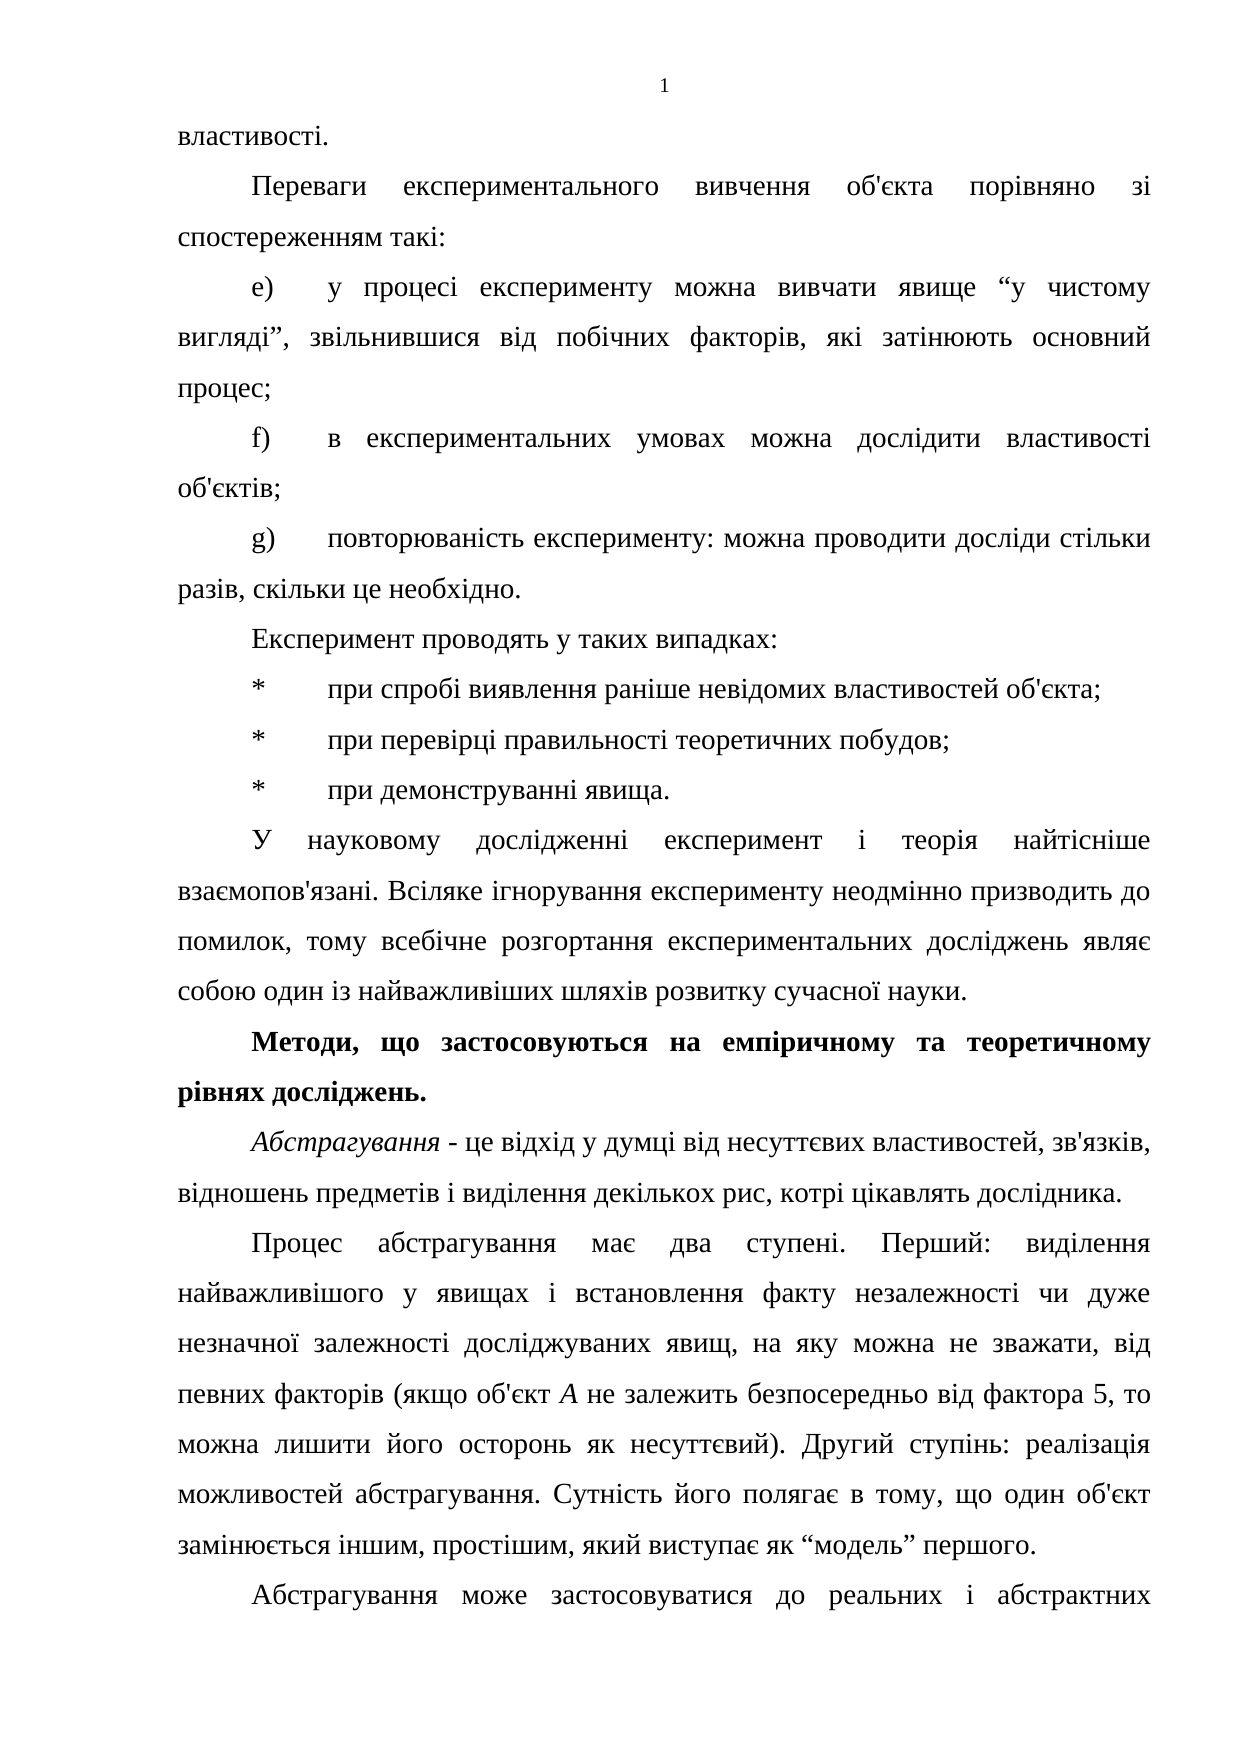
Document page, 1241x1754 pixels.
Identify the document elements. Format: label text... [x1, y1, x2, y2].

list Переваги експериментального вивчення об'єкта порівняно зі спостереженням такі: [177, 168, 1152, 252]
text Процес абстрагування має два ступені. Перший: виділення найважливішого у явищах і встановлення факту незалежності чи дуже незначної залежності досліджуваних явищ, на яку можна не зважати, від певних факторів (якщо об'єкт А не залежить безпосередньо від фактора 5, то можна лишити його осторонь як несуттєвий). Другий ступінь: реалізація можливостей абстрагування. Сутність його полягає в тому, що один об'єкт замінюється іншим, простішим, який виступає як “модель” першого. [177, 1225, 1152, 1560]
list в експериментальних умовах можна дослідити властивості об'єктів; [177, 420, 1152, 504]
list при демонструванні явища. [177, 772, 1152, 806]
list при спробі виявлення раніше невідомих властивостей об'єкта; [177, 672, 1152, 705]
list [177, 118, 1152, 152]
text Абстрагування - це відхід у думці від несуттєвих властивостей, зв'язків, відношень предметів і виділення декількох рис, котрі цікавлять дослідника. [177, 1124, 1152, 1208]
text Методи, що застосовуються на емпіричному та теоретичному рівнях досліджень. [177, 1024, 1152, 1108]
text Експеримент проводять у таких випадках: [177, 621, 1152, 655]
list у процесі експерименту можна вивчати явище “у чистому вигляді”, звільнившися від побічних факторів, які затінюють основний процес; [177, 269, 1152, 403]
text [177, 1577, 1152, 1611]
list повторюваність експерименту: можна проводити досліди стільки разів, скільки це необхідно. [177, 521, 1152, 604]
list при перевірці правильності теоретичних побудов; [177, 722, 1152, 755]
text У науковому дослідженні експеримент і теорія найтісніше взаємопов'язані. Всіляке ігнорування експерименту неодмінно призводить до помилок, тому всебічне розгортання експериментальних досліджень являє собою один із найважливіших шляхів розвитку сучасної науки. [177, 822, 1152, 1007]
